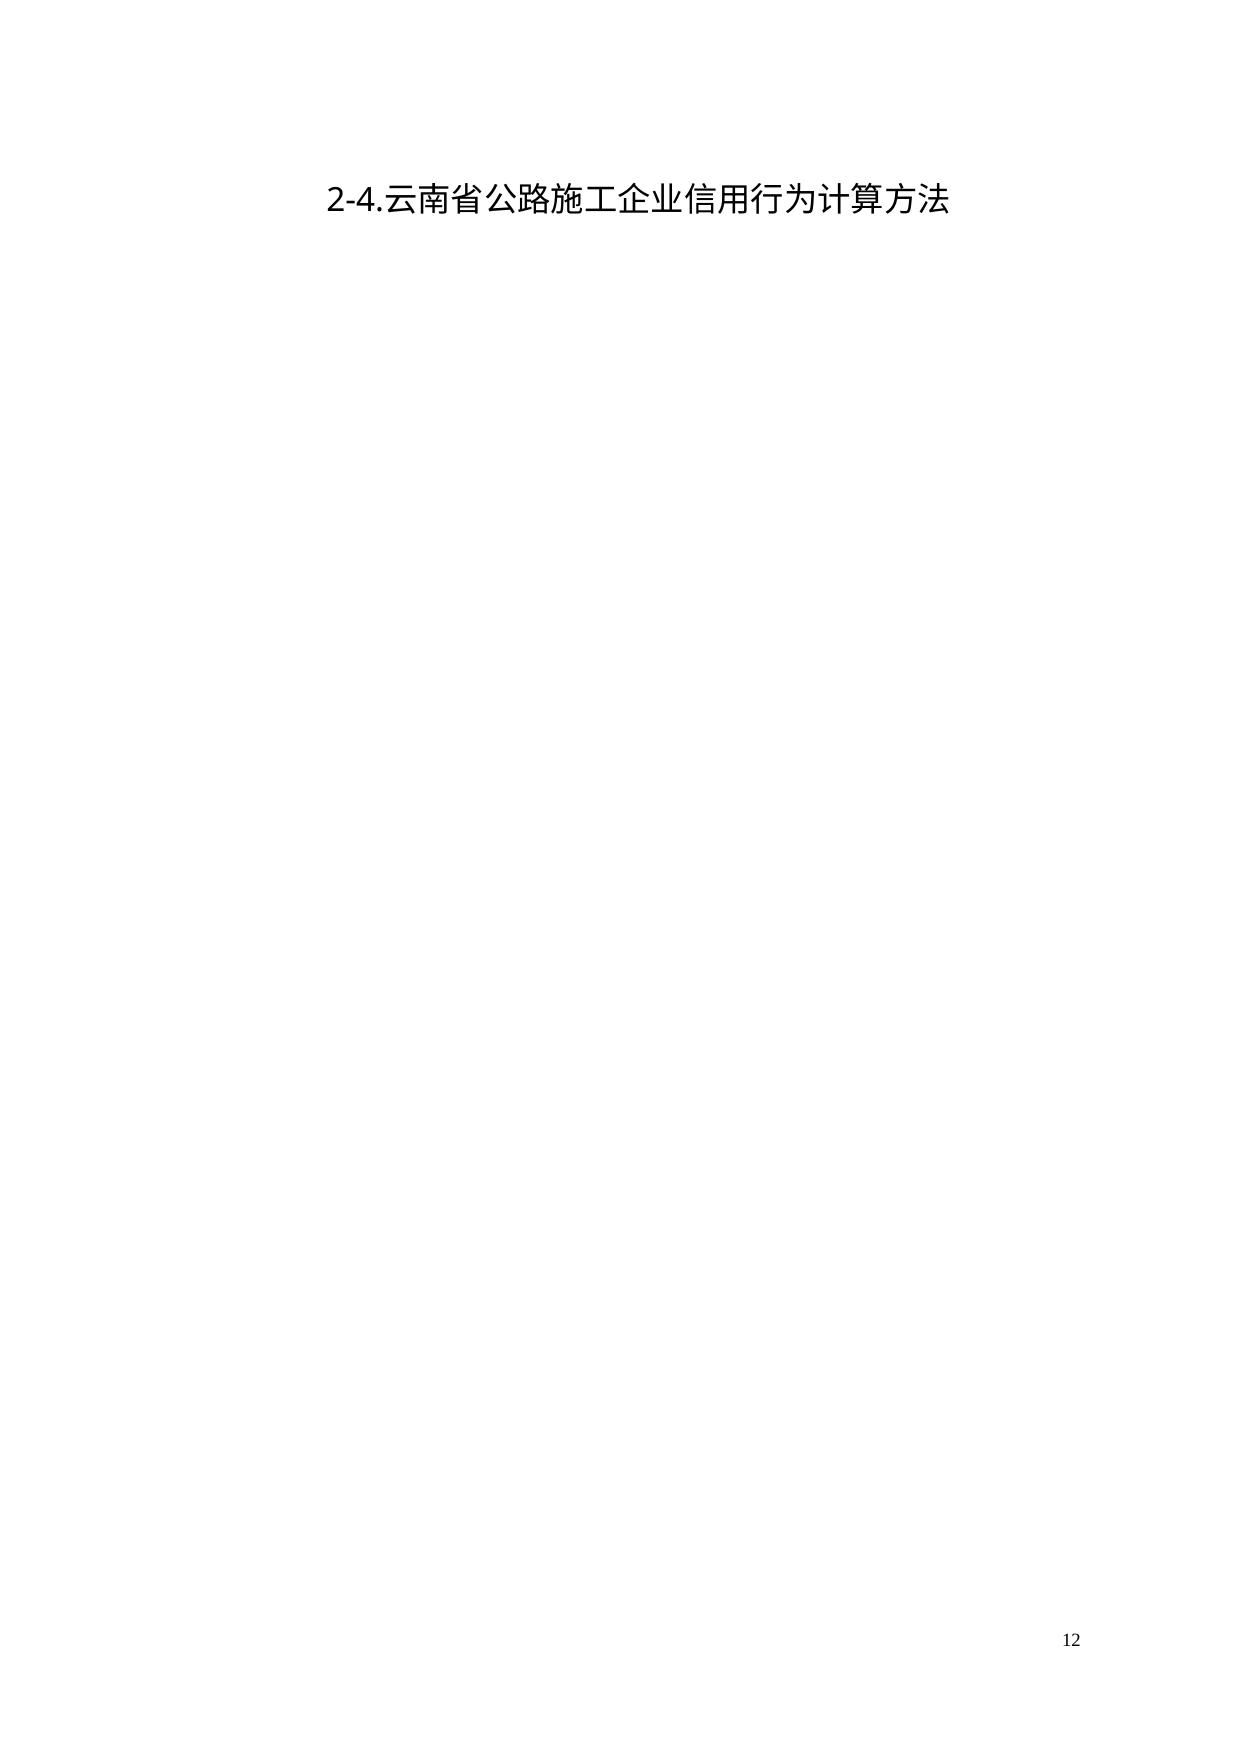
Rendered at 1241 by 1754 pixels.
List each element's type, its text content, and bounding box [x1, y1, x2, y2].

text 2-4.云南省公路施工企业信用行为计算方法 [159, 165, 1081, 230]
